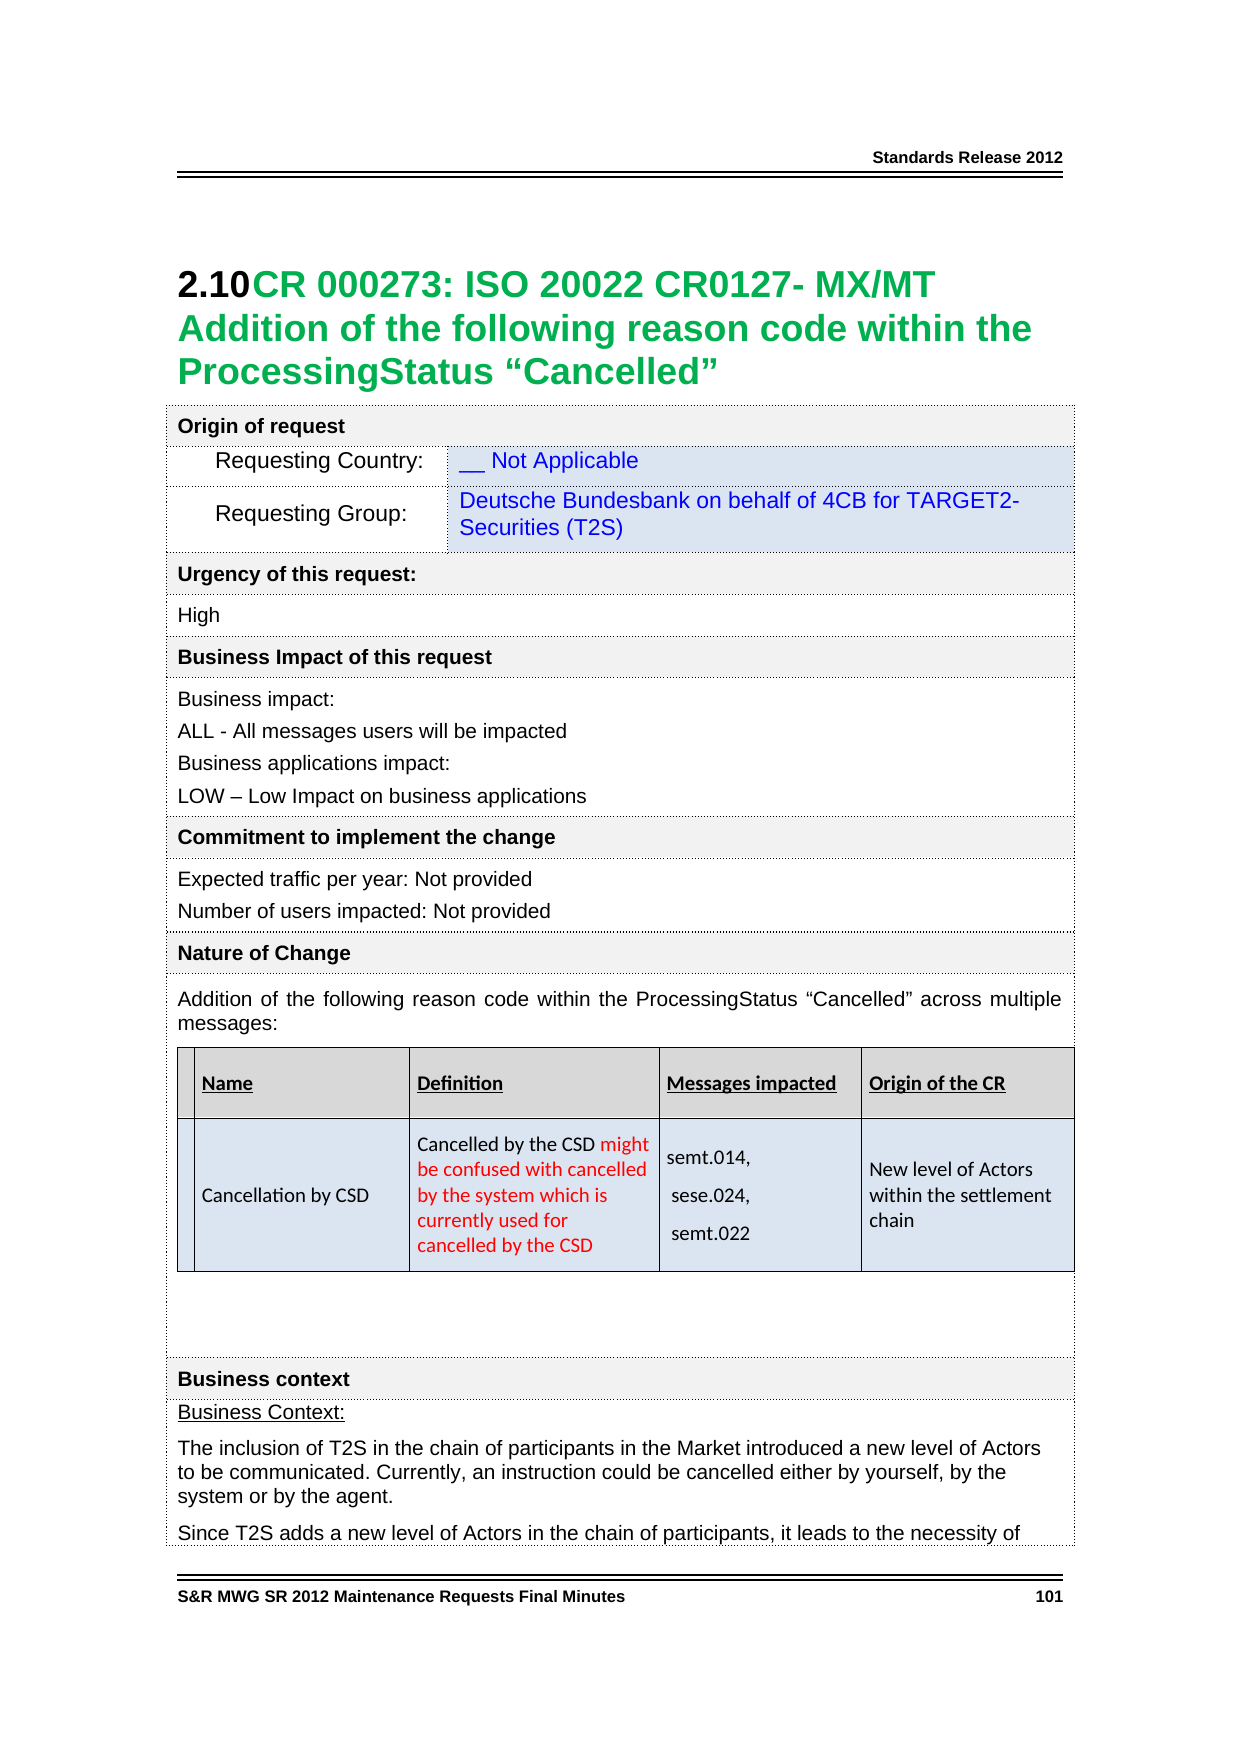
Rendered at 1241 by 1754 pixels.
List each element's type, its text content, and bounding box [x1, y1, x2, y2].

table_cell Business impact: ALL - All messages users will be impacted Business applications impact: LOW – Low Impact on business applications [166, 677, 1074, 816]
table_cell High [166, 594, 1074, 636]
table_cell Business Impact of this request [166, 636, 1074, 677]
table_cell Commitment to implement the change [166, 816, 1074, 857]
table_cell Expected traffic per year: Not provided Number of users impacted: Not provided [166, 858, 1074, 931]
table_cell Requesting Country: [166, 446, 448, 486]
table_cell Business context [166, 1357, 1074, 1399]
subtitle CR 000273: ISO 20022 CR0127- MX/MT Addition of the following reason code within the ProcessingStatus “Cancelled” [177, 263, 1092, 392]
table_cell Nature of Change [166, 931, 1074, 973]
table_header Origin of request [166, 405, 1074, 446]
table_cell __ Not Applicable [448, 446, 1074, 486]
table_cell Deutsche Bundesbank on behalf of 4CB for TARGET2-Securities (T2S) [448, 486, 1074, 552]
table_cell Urgency of this request: [166, 552, 1074, 594]
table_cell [166, 1399, 1074, 1544]
table_cell Requesting Group: [166, 486, 448, 552]
table_cell Addition of the following reason code within the ProcessingStatus “Cancelled” across multiple messages: [166, 973, 1074, 1357]
